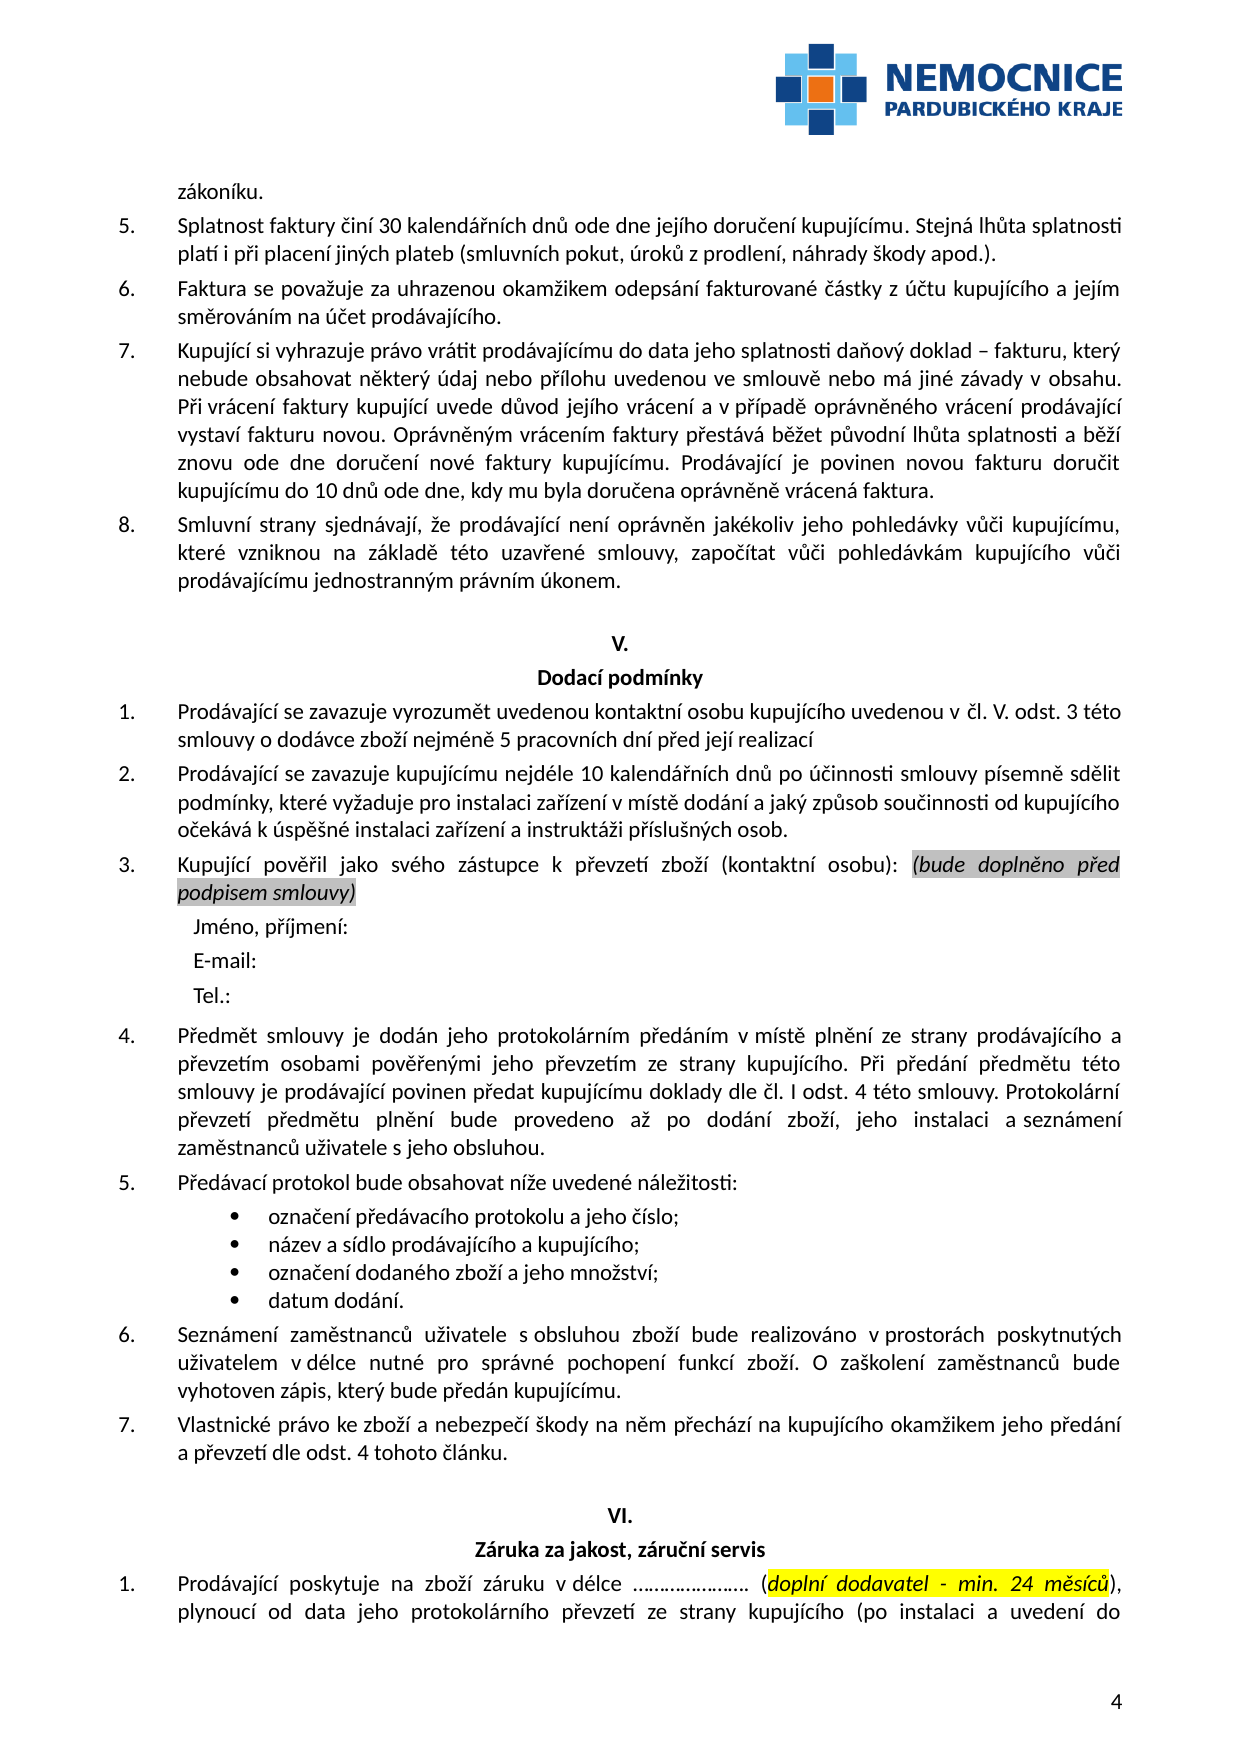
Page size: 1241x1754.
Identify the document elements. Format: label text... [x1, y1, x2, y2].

list označení předávacího protokolu a jeho číslo; [231, 1202, 1122, 1230]
list Seznámení zaměstnanců uživatele s obsluhou zboží bude realizováno v prostorách poskytnutých uživatelem v délce nutné pro správné pochopení funkcí zboží. O zaškolení zaměstnanců bude vyhotoven zápis, který bude předán kupujícímu. [118, 1320, 1122, 1404]
picture [774, 42, 1123, 136]
list Faktura se považuje za uhrazenou okamžikem odepsání fakturované částky z účtu kupujícího a jejím směrováním na účet prodávajícího. [118, 274, 1122, 330]
list Vlastnické právo ke zboží a nebezpečí škody na něm přechází na kupujícího okamžikem jeho předání a převzetí dle odst. 4 tohoto článku. [118, 1411, 1122, 1467]
list Kupující pověřil jako svého zástupce k převzetí zboží (kontaktní osobu): (bude doplněno před podpisem smlouvy) [118, 850, 1122, 906]
list Předávací protokol bude obsahovat níže uvedené náležitosti: [118, 1168, 1122, 1196]
text Tel.: [193, 981, 1122, 1009]
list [118, 177, 1122, 205]
list Prodávající se zavazuje vyrozumět uvedenou kontaktní osobu kupujícího uvedenou v čl. V. odst. 3 této smlouvy o dodávce zboží nejméně 5 pracovních dní před její realizací [118, 697, 1122, 753]
list Prodávající se zavazuje kupujícímu nejdéle 10 kalendářních dnů po účinnosti smlouvy písemně sdělit podmínky, které vyžaduje pro instalaci zařízení v místě dodání a jaký způsob součinnosti od kupujícího očekává k úspěšné instalaci zařízení a instruktáži příslušných osob. [118, 759, 1122, 844]
text E-mail: [193, 946, 1122, 974]
text Dodací podmínky [118, 663, 1122, 691]
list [118, 1569, 1122, 1625]
list označení dodaného zboží a jeho množství; [231, 1258, 1122, 1286]
list název a sídlo prodávajícího a kupujícího; [231, 1230, 1122, 1258]
list Smluvní strany sjednávají, že prodávající není oprávněn jakékoliv jeho pohledávky vůči kupujícímu, které vzniknou na základě této uzavřené smlouvy, započítat vůči pohledávkám kupujícího vůči prodávajícímu jednostranným právním úkonem. [118, 510, 1122, 594]
list Splatnost faktury činí 30 kalendářních dnů ode dne jejího doručení kupujícímu. Stejná lhůta splatnosti platí i při placení jiných plateb (smluvních pokut, úroků z prodlení, náhrady škody apod.). [118, 211, 1122, 267]
list datum dodání. [231, 1286, 1122, 1314]
list Kupující si vyhrazuje právo vrátit prodávajícímu do data jeho splatnosti daňový doklad – fakturu, který nebude obsahovat některý údaj nebo přílohu uvedenou ve smlouvě nebo má jiné závady v obsahu. Při vrácení faktury kupující uvede důvod jejího vrácení a v případě oprávněného vrácení prodávající vystaví fakturu novou. Oprávněným vrácením faktury přestává běžet původní lhůta splatnosti a běží znovu ode dne doručení nové faktury kupujícímu. Prodávající je povinen novou fakturu doručit kupujícímu do 10 dnů ode dne, kdy mu byla doručena oprávněně vrácená faktura. [118, 336, 1122, 504]
text Záruka za jakost, záruční servis [118, 1535, 1122, 1563]
text v. [118, 629, 1122, 657]
list Předmět smlouvy je dodán jeho protokolárním předáním v místě plnění ze strany prodávajícího a převzetím osobami pověřenými jeho převzetím ze strany kupujícího. Při předání předmětu této smlouvy je prodávající povinen předat kupujícímu doklady dle čl. I odst. 4 této smlouvy. Protokolární převzetí předmětu plnění bude provedeno až po dodání zboží, jeho instalaci a seznámení zaměstnanců uživatele s jeho obsluhou. [118, 1021, 1122, 1161]
text VI. [118, 1501, 1122, 1529]
text Jméno, příjmení: [193, 912, 1122, 940]
